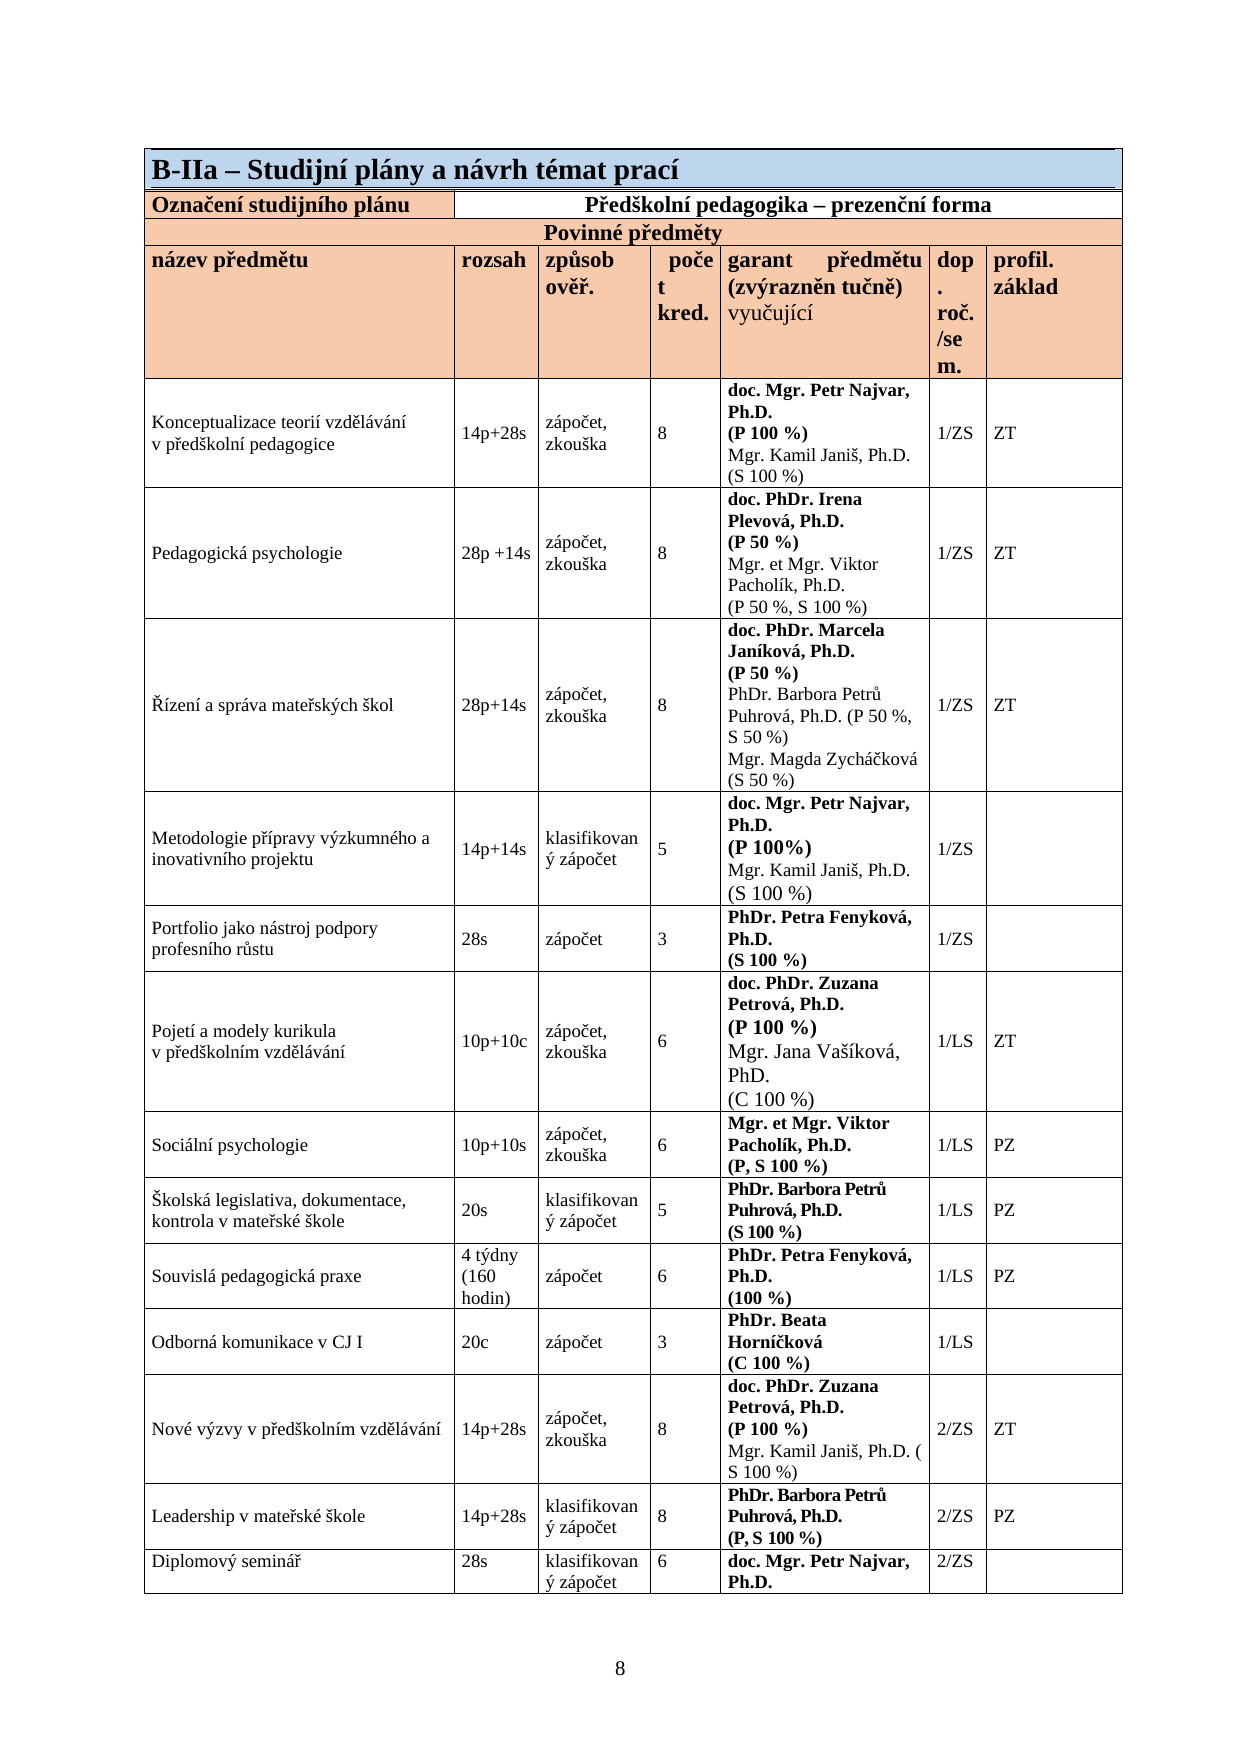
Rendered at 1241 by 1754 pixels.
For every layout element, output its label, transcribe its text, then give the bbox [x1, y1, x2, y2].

table_cell 28s [455, 906, 538, 971]
table_cell 14p+14s [455, 792, 538, 905]
table_cell doc. PhDr. Irena Plevová, Ph.D. (P 50 %) Mgr. et Mgr. Viktor Pacholík, Ph.D. (P 50 %, S 100 %) [721, 488, 929, 617]
table_cell 1/LS [930, 1309, 986, 1374]
table_cell doc. Mgr. Petr Najvar, Ph.D. (P 100 %) Mgr. Kamil Janiš, Ph.D. (S 100 %) [721, 379, 929, 487]
table_cell 1/ZS [930, 619, 986, 791]
table_cell klasifikovaný zápočet [539, 1484, 650, 1548]
table_cell PZ [987, 1484, 1122, 1548]
table_cell Pedagogická psychologie [145, 488, 454, 617]
table_cell ZT [987, 488, 1122, 617]
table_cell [539, 1550, 650, 1593]
table_cell PZ [987, 1244, 1122, 1308]
table_cell Metodologie přípravy výzkumného a inovativního projektu [145, 792, 454, 905]
table_cell Konceptualizace teorií vzdělávání v předškolní pedagogice [145, 379, 454, 487]
table_cell 3 [651, 906, 720, 971]
table_cell zápočet [539, 906, 650, 971]
table_cell 1/LS [930, 1244, 986, 1308]
table_cell doc. Mgr. Petr Najvar, Ph.D. (P 100%) Mgr. Kamil Janiš, Ph.D. (S 100 %) [721, 792, 929, 905]
table_cell zápočet, zkouška [539, 488, 650, 617]
table_cell 8 [651, 379, 720, 487]
table_cell [987, 906, 1122, 971]
table_cell název předmětu [145, 246, 454, 378]
table_cell ZT [987, 972, 1122, 1111]
table_cell 6 [651, 972, 720, 1111]
table_cell PhDr. Petra Fenyková, Ph.D. (S 100 %) [721, 906, 929, 971]
table_cell 2/ZS [930, 1484, 986, 1548]
table_cell 1/LS [930, 1112, 986, 1177]
table_cell ZT [987, 1375, 1122, 1483]
table_cell 5 [651, 1178, 720, 1242]
table_cell Odborná komunikace v CJ I [145, 1309, 454, 1374]
table_cell klasifikovaný zápočet [539, 792, 650, 905]
table_cell [987, 1309, 1122, 1374]
table_cell klasifikovaný zápočet [539, 1178, 650, 1242]
table_cell PZ [987, 1112, 1122, 1177]
table_cell 8 [651, 619, 720, 791]
table_cell Školská legislativa, dokumentace, kontrola v mateřské škole [145, 1178, 454, 1242]
table_cell Leadership v mateřské škole [145, 1484, 454, 1548]
table_cell PZ [987, 1178, 1122, 1242]
table_cell Sociální psychologie [145, 1112, 454, 1177]
table_cell Označení studijního plánu [145, 192, 454, 218]
table_cell 1/LS [930, 972, 986, 1111]
table_cell Mgr. et Mgr. Viktor Pacholík, Ph.D. (P, S 100 %) [721, 1112, 929, 1177]
table_cell garant předmětu (zvýrazněn tučně) vyučující [721, 246, 929, 378]
table_cell dop. roč./sem. [930, 246, 986, 378]
table_cell 1/LS [930, 1178, 986, 1242]
table_cell Povinné předměty [145, 219, 1122, 245]
table_cell 14p+28s [455, 1484, 538, 1548]
table_cell 10p+10s [455, 1112, 538, 1177]
table_cell PhDr. Barbora Petrů Puhrová, Ph.D. (S 100 %) [721, 1178, 929, 1242]
table_cell 20c [455, 1309, 538, 1374]
table_cell 10p+10c [455, 972, 538, 1111]
table_cell 8 [651, 488, 720, 617]
table_cell 1/ZS [930, 906, 986, 971]
table_cell počet kred. [651, 246, 720, 378]
table_cell Nové výzvy v předškolním vzdělávání [145, 1375, 454, 1483]
table_cell PhDr. Petra Fenyková, Ph.D. (100 %) [721, 1244, 929, 1308]
table_cell 6 [651, 1112, 720, 1177]
table_cell 28p+14s [455, 619, 538, 791]
table_cell způsob ověř. [539, 246, 650, 378]
table_cell 14p+28s [455, 1375, 538, 1483]
table_cell 1/ZS [930, 488, 986, 617]
table_cell zápočet, zkouška [539, 1112, 650, 1177]
table_cell 8 [651, 1375, 720, 1483]
table_cell 5 [651, 792, 720, 905]
table_cell 1/ZS [930, 792, 986, 905]
table_cell Souvislá pedagogická praxe [145, 1244, 454, 1308]
table_cell Portfolio jako nástroj podpory profesního růstu [145, 906, 454, 971]
table_cell doc. PhDr. Zuzana Petrová, Ph.D. (P 100 %) Mgr. Kamil Janiš, Ph.D. ( S 100 %) [721, 1375, 929, 1483]
table_cell Pojetí a modely kurikula v předškolním vzdělávání [145, 972, 454, 1111]
table_cell Diplomový seminář [145, 1550, 454, 1593]
table_cell 1/ZS [930, 379, 986, 487]
table_cell zápočet, zkouška [539, 1375, 650, 1483]
table_cell doc. PhDr. Marcela Janíková, Ph.D. (P 50 %) PhDr. Barbora Petrů Puhrová, Ph.D. (P 50 %, S 50 %) Mgr. Magda Zycháčková (S 50 %) [721, 619, 929, 791]
table_cell zápočet, zkouška [539, 379, 650, 487]
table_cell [721, 1550, 929, 1593]
table_cell ZT [987, 379, 1122, 487]
table_cell zápočet [539, 1309, 650, 1374]
table_cell PhDr. Beata Horníčková (C 100 %) [721, 1309, 929, 1374]
table_cell ZT [987, 619, 1122, 791]
table_cell 20s [455, 1178, 538, 1242]
table_cell 28s [455, 1550, 538, 1593]
table_cell 14p+28s [455, 379, 538, 487]
table_cell 8 [651, 1484, 720, 1548]
table_cell 3 [651, 1309, 720, 1374]
table_cell zápočet, zkouška [539, 619, 650, 791]
table_cell [987, 1550, 1122, 1593]
table_cell 6 [651, 1244, 720, 1308]
table_cell Předškolní pedagogika – prezenční forma [455, 192, 1122, 218]
table_cell 2/ZS [930, 1375, 986, 1483]
table_cell 28p +14s [455, 488, 538, 617]
table_cell profil. základ [987, 246, 1122, 378]
table_cell 4 týdny (160 hodin) [455, 1244, 538, 1308]
table_cell PhDr. Barbora Petrů Puhrová, Ph.D. (P, S 100 %) [721, 1484, 929, 1548]
table_cell [987, 792, 1122, 905]
table_cell 6 [651, 1550, 720, 1593]
table_cell rozsah [455, 246, 538, 378]
table_cell Řízení a správa mateřských škol [145, 619, 454, 791]
table_cell 2/ZS [930, 1550, 986, 1593]
table_cell zápočet [539, 1244, 650, 1308]
table_cell zápočet, zkouška [539, 972, 650, 1111]
table_cell doc. PhDr. Zuzana Petrová, Ph.D. (P 100 %) Mgr. Jana Vašíková, PhD. (C 100 %) [721, 972, 929, 1111]
